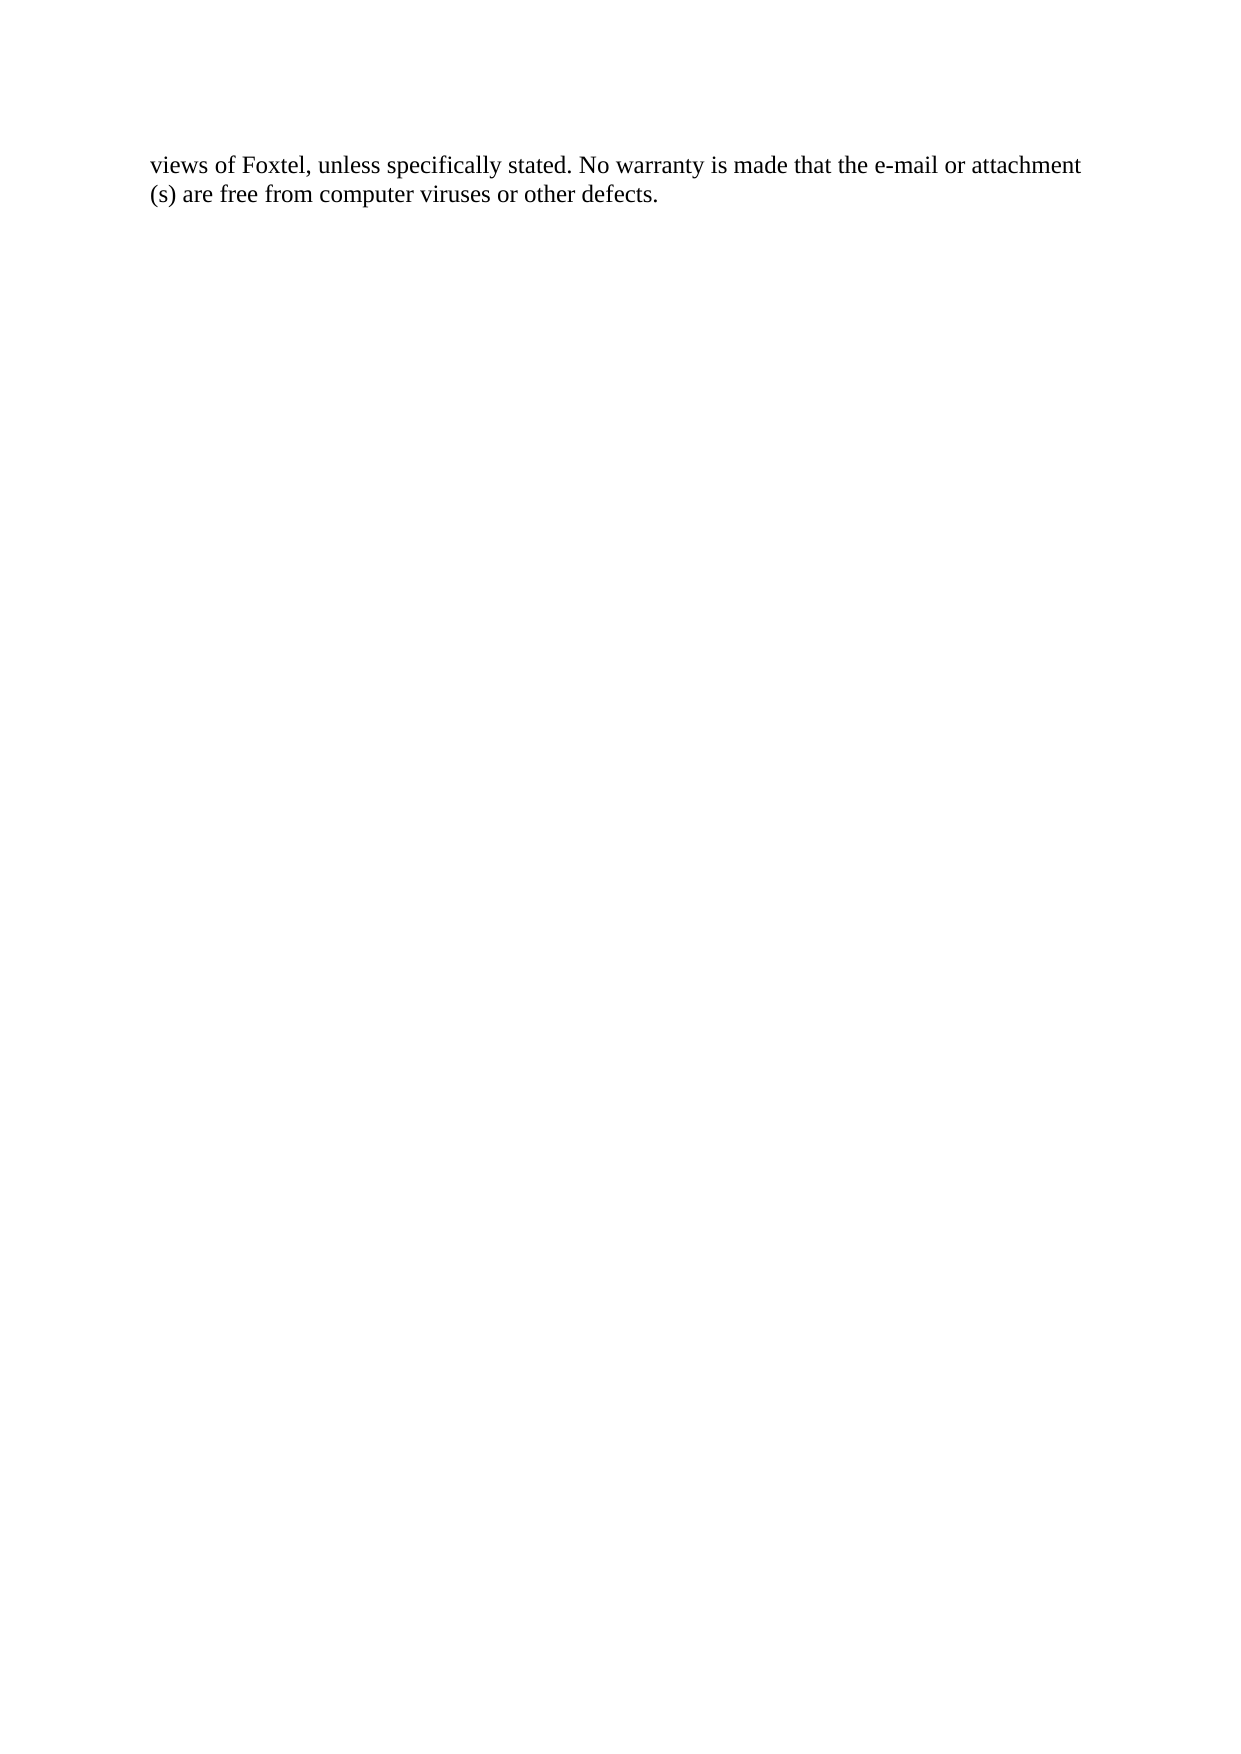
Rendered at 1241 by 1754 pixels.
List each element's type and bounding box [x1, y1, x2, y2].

text [150, 150, 1090, 207]
